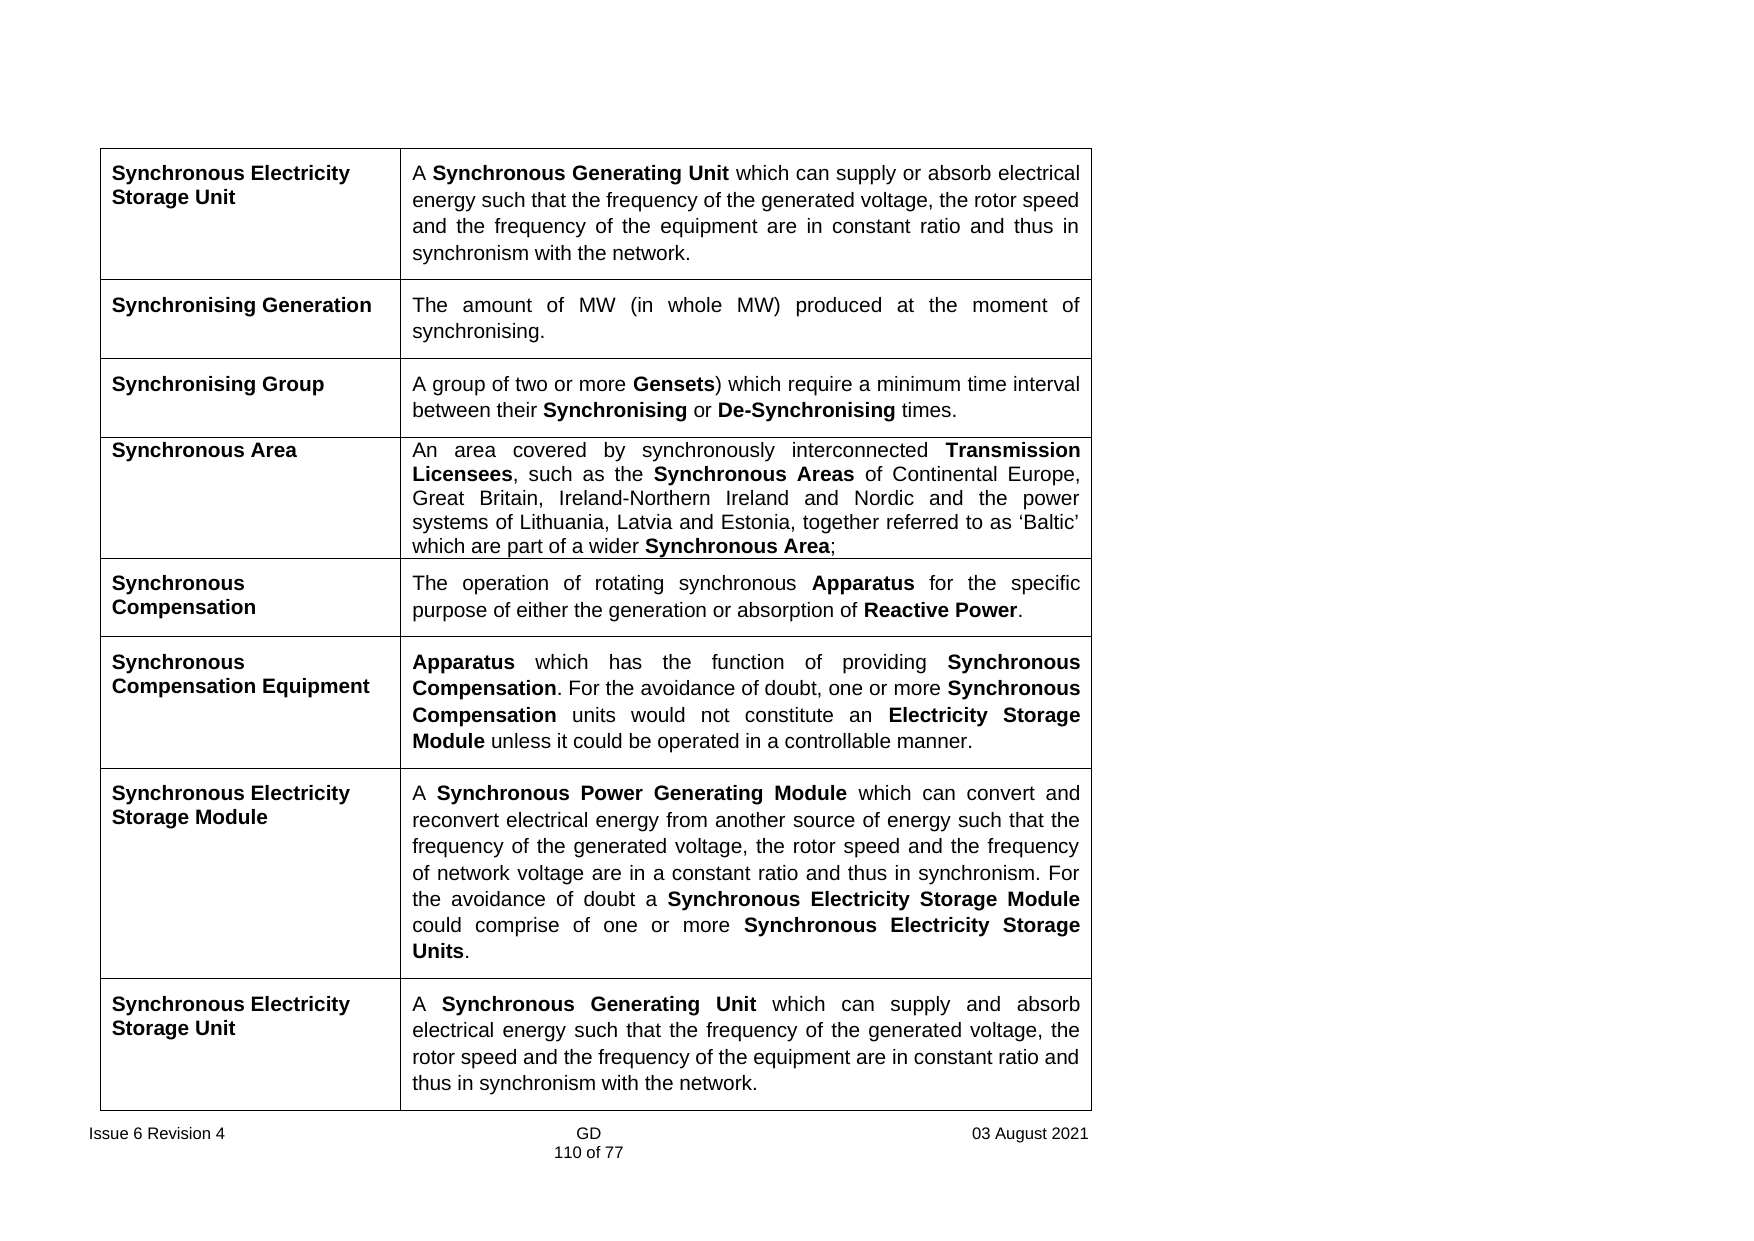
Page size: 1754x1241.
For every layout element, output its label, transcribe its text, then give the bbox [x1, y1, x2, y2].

table_cell A Synchronous Generating Unit which can supply or absorb electrical energy such that the frequency of the generated voltage, the rotor speed and the frequency of the equipment are in constant ratio and thus in synchronism with the network. [401, 149, 1091, 279]
table_cell An area covered by synchronously interconnected Transmission Licensees, such as the Synchronous Areas of Continental Europe, Great Britain, Ireland-Northern Ireland and Nordic and the power systems of Lithuania, Latvia and Estonia, together referred to as ‘Baltic’ which are part of a wider Synchronous Area; [401, 438, 1091, 557]
table_cell Apparatus which has the function of providing Synchronous Compensation. For the avoidance of doubt, one or more Synchronous Compensation units would not constitute an Electricity Storage Module unless it could be operated in a controllable manner. [401, 637, 1091, 768]
table_cell The amount of MW (in whole MW) produced at the moment of synchronising. [401, 280, 1091, 358]
table_cell Synchronous Compensation Equipment [101, 637, 400, 768]
table_cell Synchronous Electricity Storage Unit [101, 149, 400, 279]
table_cell Synchronous Area [101, 438, 400, 557]
table_cell A Synchronous Generating Unit which can supply and absorb electrical energy such that the frequency of the generated voltage, the rotor speed and the frequency of the equipment are in constant ratio and thus in synchronism with the network. [401, 979, 1091, 1110]
table_cell Synchronising Group [101, 359, 400, 437]
table_cell A group of two or more Gensets) which require a minimum time interval between their Synchronising or De-Synchronising times. [401, 359, 1091, 437]
table_cell Synchronous Electricity Storage Module [101, 769, 400, 978]
table_cell The operation of rotating synchronous Apparatus for the specific purpose of either the generation or absorption of Reactive Power. [401, 559, 1091, 636]
table_cell Synchronous Compensation [101, 559, 400, 636]
table_cell Synchronising Generation [101, 280, 400, 358]
table_cell A Synchronous Power Generating Module which can convert and reconvert electrical energy from another source of energy such that the frequency of the generated voltage, the rotor speed and the frequency of network voltage are in a constant ratio and thus in synchronism. For the avoidance of doubt a Synchronous Electricity Storage Module could comprise of one or more Synchronous Electricity Storage Units. [401, 769, 1091, 978]
table_cell Synchronous Electricity Storage Unit [101, 979, 400, 1110]
